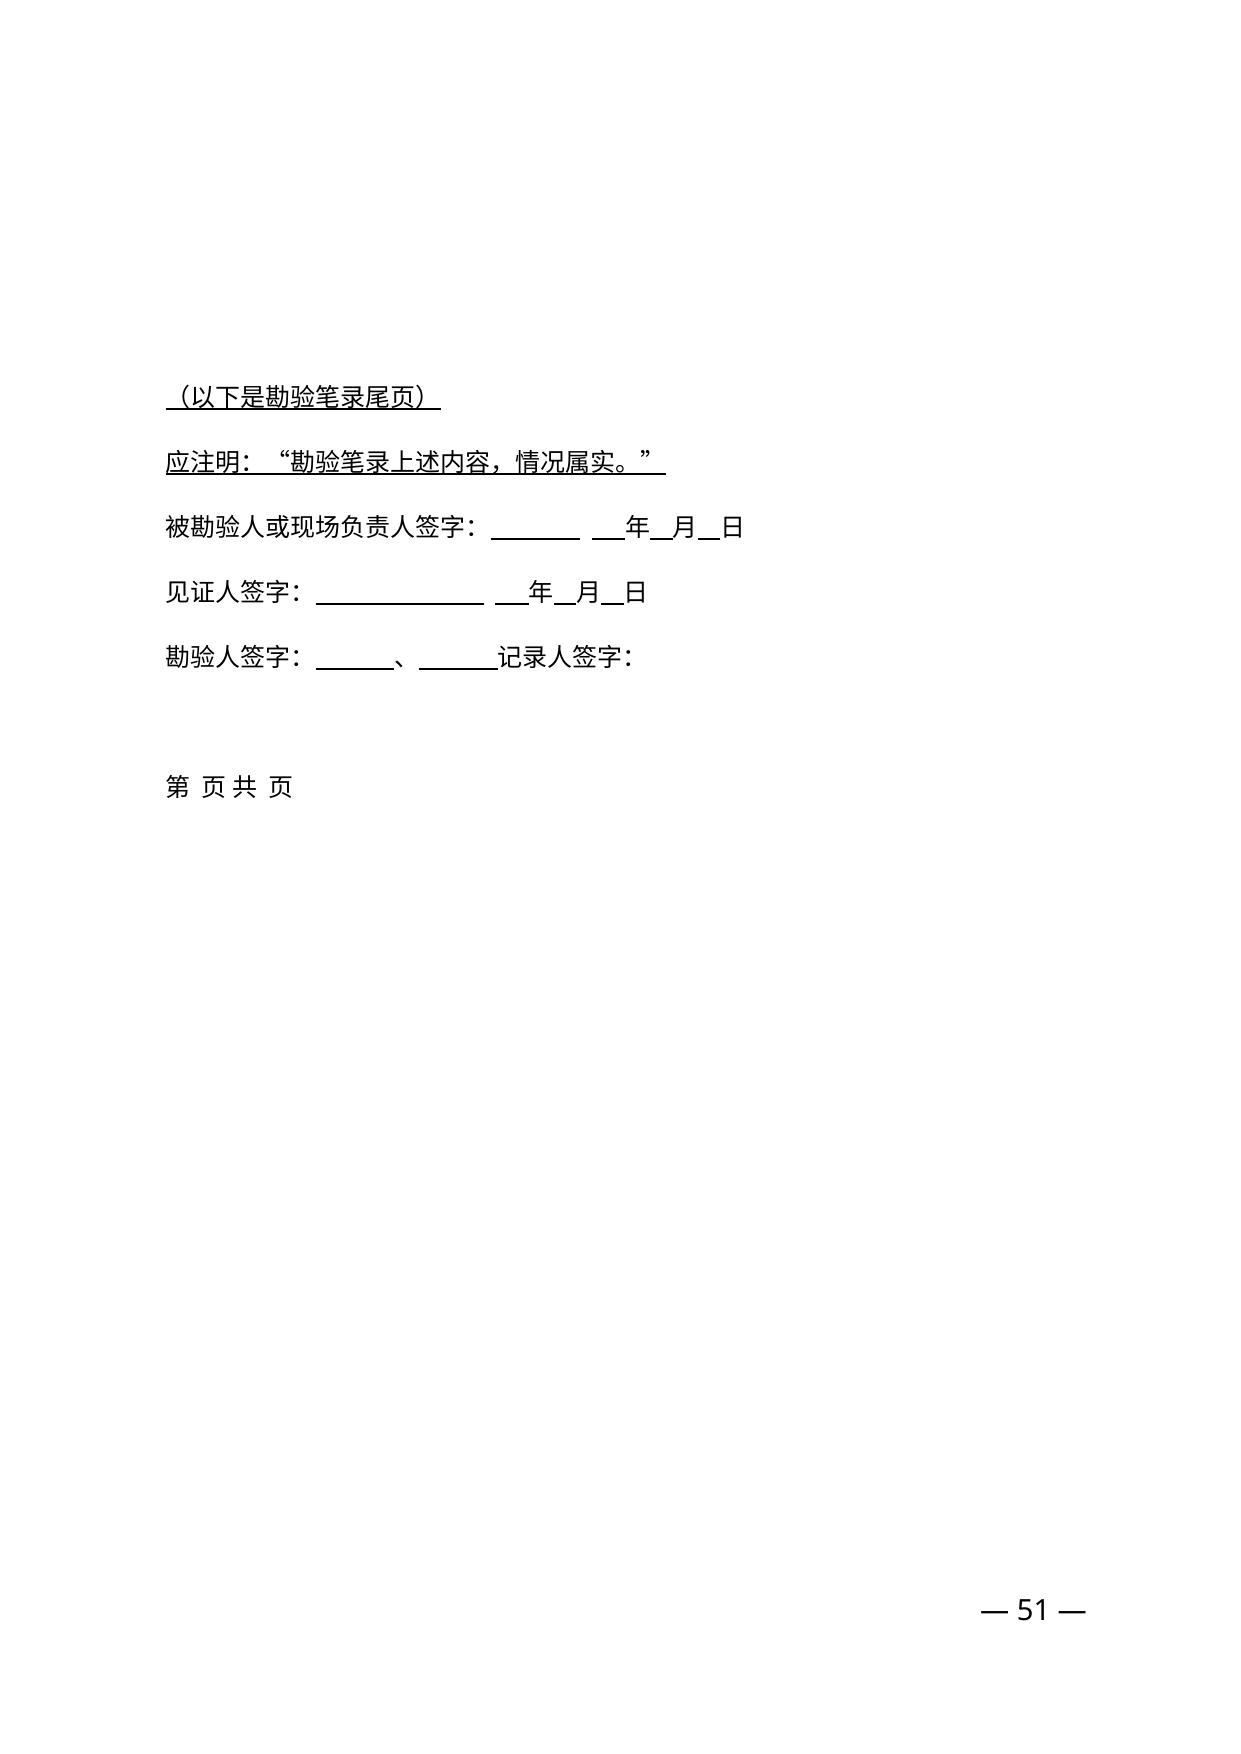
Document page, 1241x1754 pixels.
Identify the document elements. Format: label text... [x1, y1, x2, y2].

text 见证人签字： 年 月 日 [165, 558, 1087, 623]
text 被勘验人或现场负责人签字： 年 月 日 [165, 493, 1087, 558]
text 第 页 共 页 [165, 753, 1087, 818]
text （以下是勘验笔录尾页） [165, 363, 1087, 428]
text 应注明：“勘验笔录上述内容，情况属实。” [165, 428, 1087, 493]
text 勘验人签字： 、 记录人签字： [165, 623, 1087, 688]
